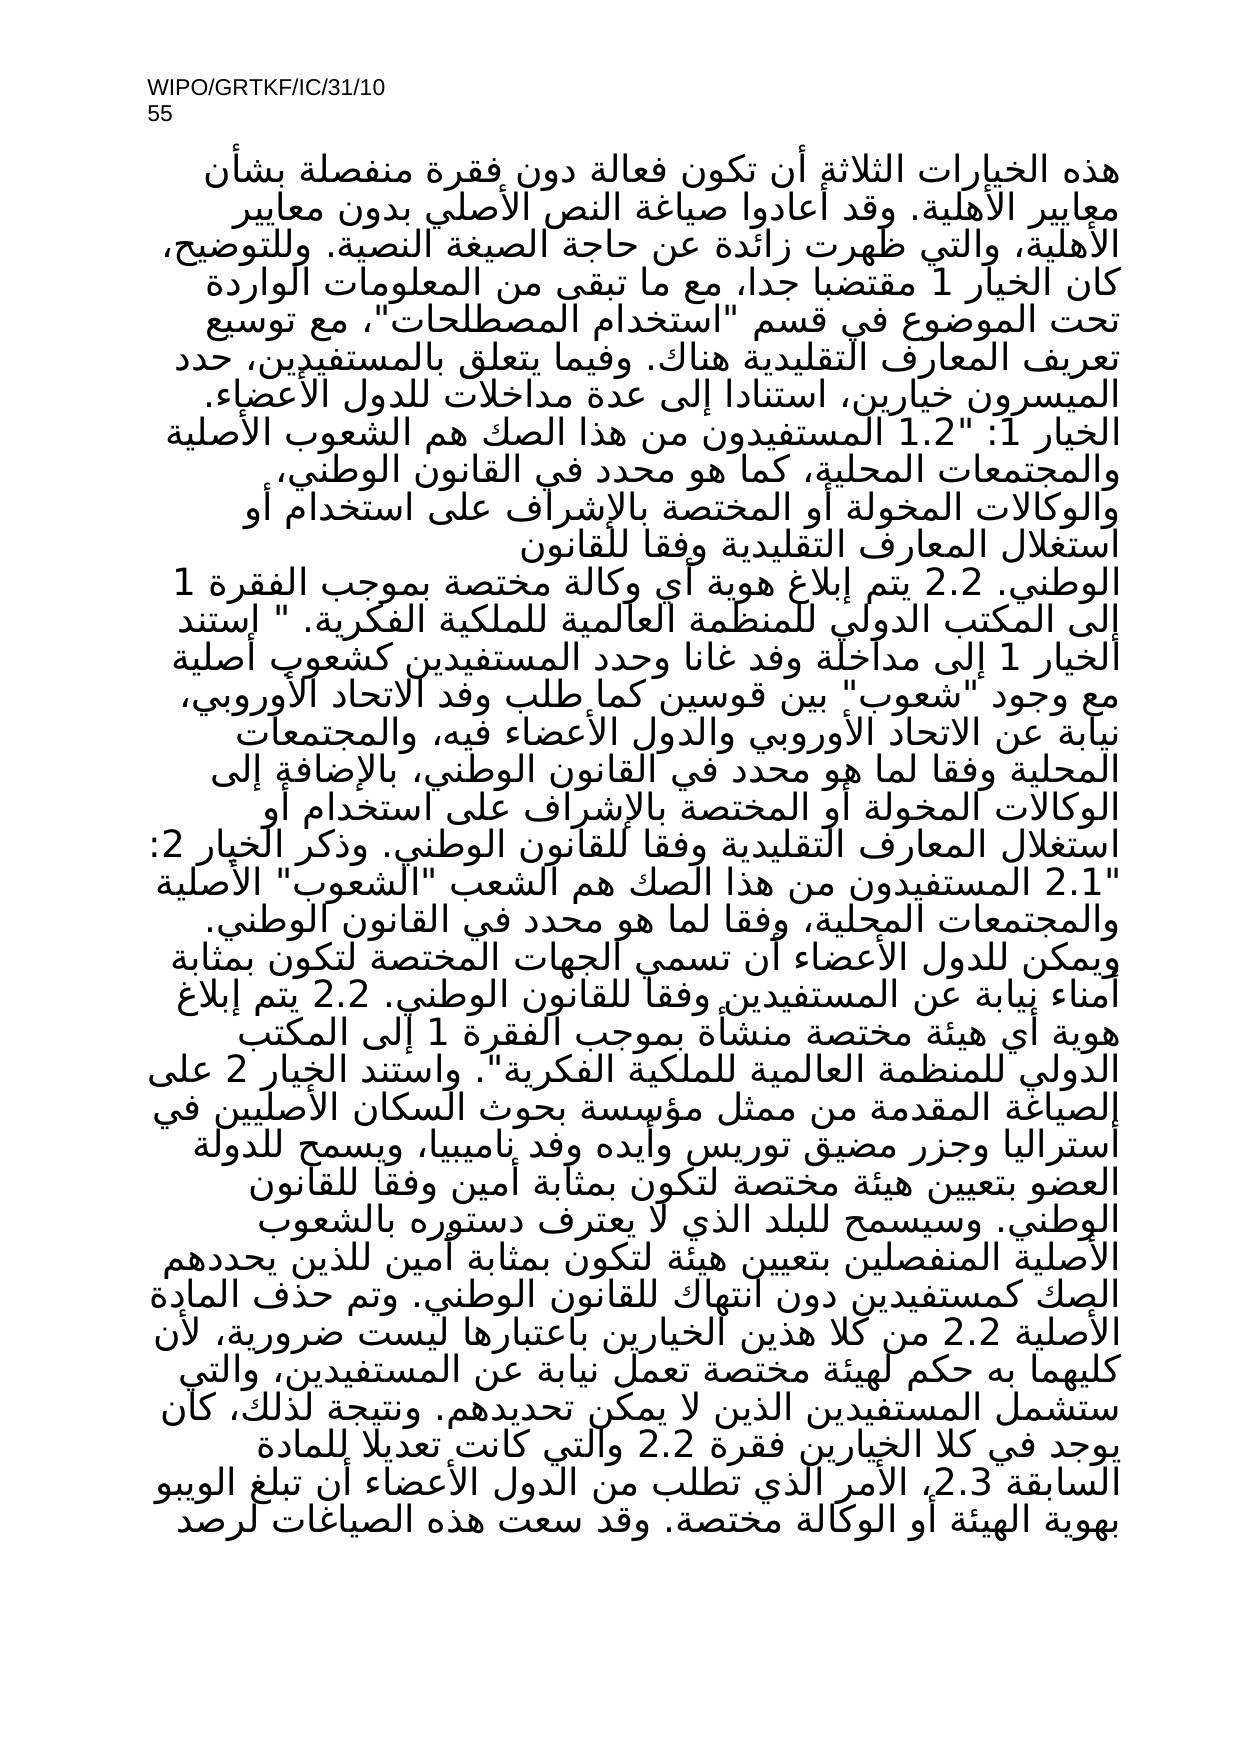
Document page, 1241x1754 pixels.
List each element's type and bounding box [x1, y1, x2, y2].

text [147, 153, 1122, 1540]
